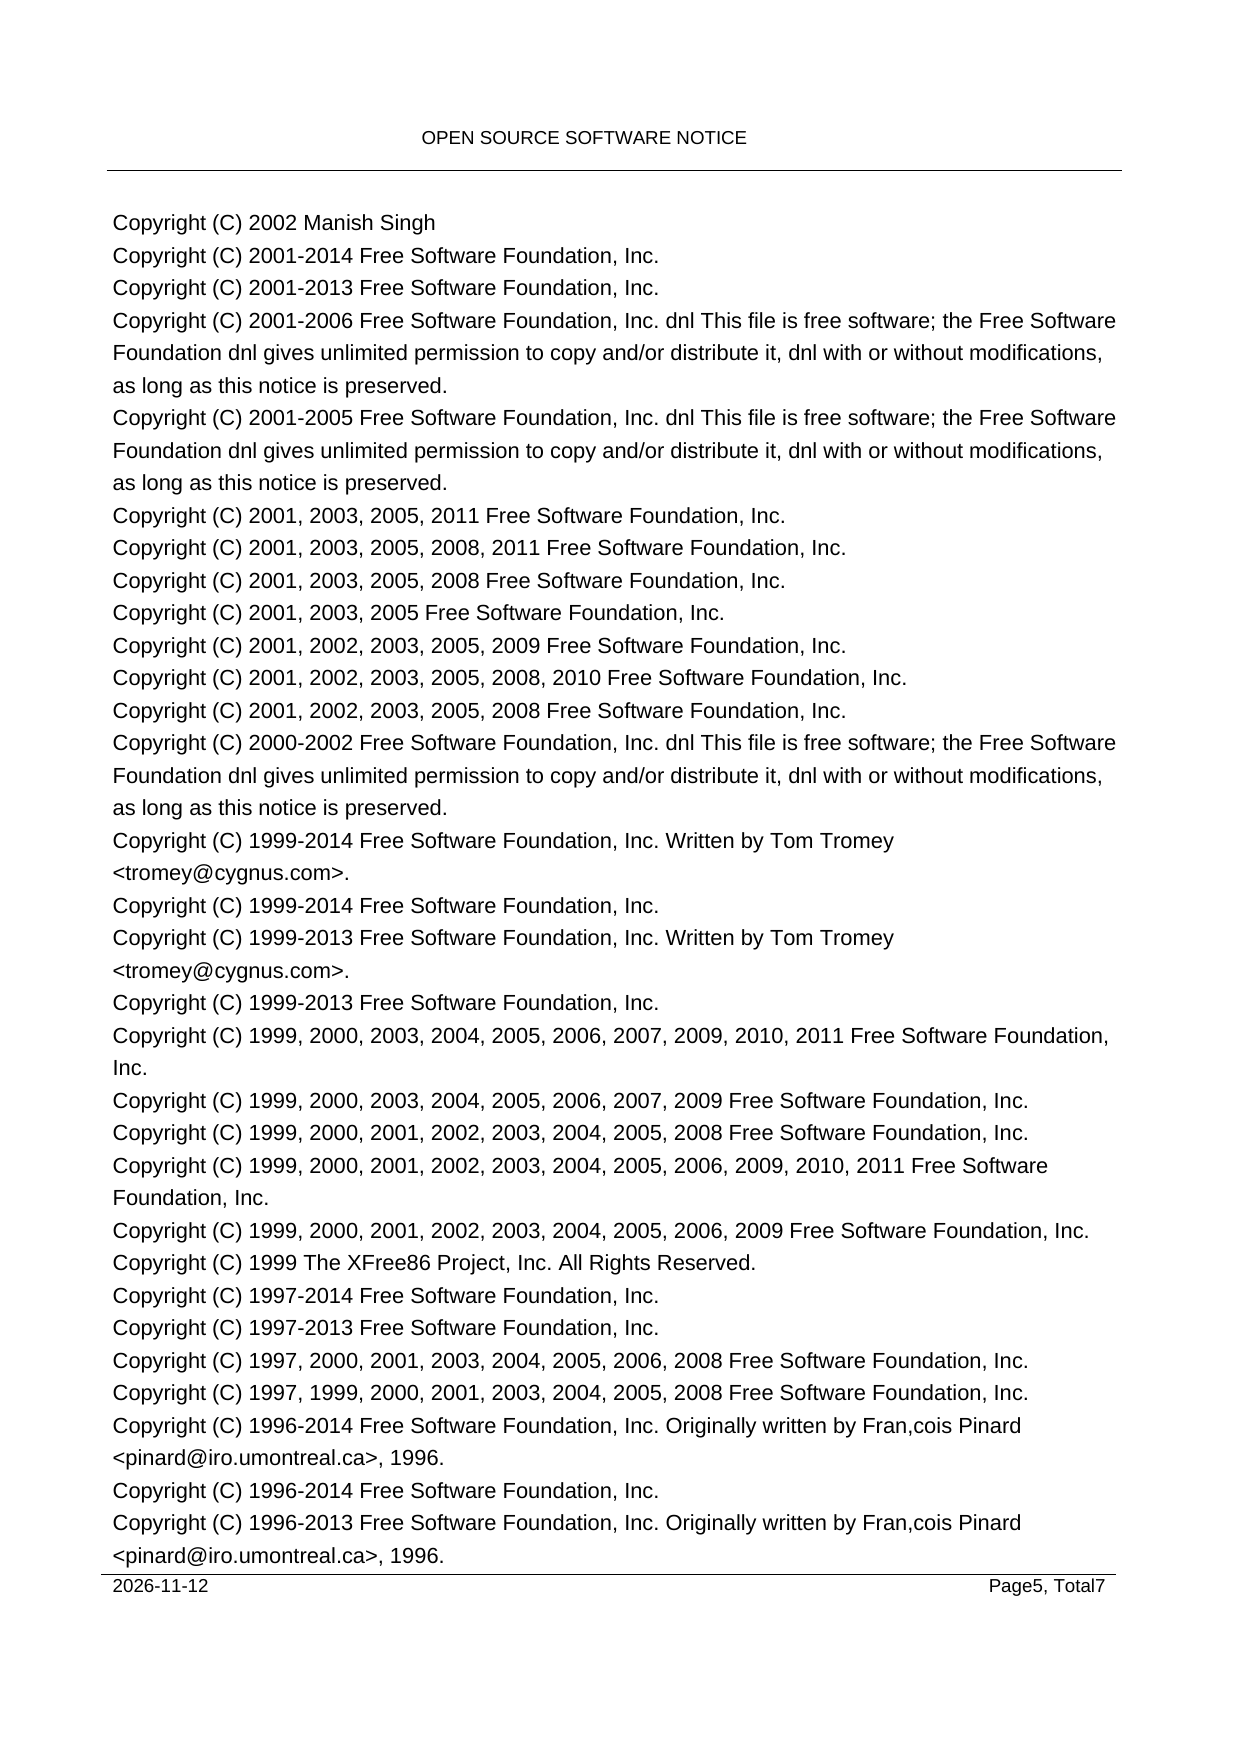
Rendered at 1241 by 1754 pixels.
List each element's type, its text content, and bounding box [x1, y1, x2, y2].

text Copyright (C) 2001, 2003, 2005, 2008 Free Software Foundation, Inc. [112, 564, 1128, 596]
text Copyright (C) 1996-2014 Free Software Foundation, Inc. [112, 1474, 1128, 1506]
text Copyright (C) 1999, 2000, 2003, 2004, 2005, 2006, 2007, 2009 Free Software Foundation, Inc. [112, 1084, 1128, 1116]
text Copyright (C) 2001, 2002, 2003, 2005, 2008, 2010 Free Software Foundation, Inc. [112, 661, 1128, 694]
text Copyright (C) 1999 The XFree86 Project, Inc. All Rights Reserved. [112, 1246, 1128, 1279]
text Copyright (C) 1997-2014 Free Software Foundation, Inc. [112, 1279, 1128, 1311]
text Copyright (C) 2001, 2003, 2005, 2008, 2011 Free Software Foundation, Inc. [112, 531, 1128, 564]
text Copyright (C) 1997, 2000, 2001, 2003, 2004, 2005, 2006, 2008 Free Software Foundation, Inc. [112, 1344, 1128, 1376]
text Copyright (C) 2001-2005 Free Software Foundation, Inc. dnl This file is free software; the Free Software Foundation dnl gives unlimited permission to copy and/or distribute it, dnl with or without modifications, as long as this notice is preserved. [112, 401, 1128, 499]
text Copyright (C) 1999, 2000, 2001, 2002, 2003, 2004, 2005, 2006, 2009 Free Software Foundation, Inc. [112, 1214, 1128, 1246]
text Copyright (C) 1999-2014 Free Software Foundation, Inc. Written by Tom Tromey <tromey@cygnus.com>. [112, 824, 1128, 889]
text Copyright (C) 2001, 2002, 2003, 2005, 2008 Free Software Foundation, Inc. [112, 694, 1128, 726]
text Copyright (C) 2001, 2003, 2005 Free Software Foundation, Inc. [112, 596, 1128, 629]
text Copyright (C) 2002 Manish Singh [112, 206, 1128, 239]
text Copyright (C) 1999-2013 Free Software Foundation, Inc. Written by Tom Tromey <tromey@cygnus.com>. [112, 921, 1128, 986]
text Copyright (C) 1999, 2000, 2003, 2004, 2005, 2006, 2007, 2009, 2010, 2011 Free Software Foundation, Inc. [112, 1019, 1128, 1084]
text Copyright (C) 2001-2013 Free Software Foundation, Inc. [112, 271, 1128, 304]
text Copyright (C) 2000-2002 Free Software Foundation, Inc. dnl This file is free software; the Free Software Foundation dnl gives unlimited permission to copy and/or distribute it, dnl with or without modifications, as long as this notice is preserved. [112, 726, 1128, 824]
text Copyright (C) 1999, 2000, 2001, 2002, 2003, 2004, 2005, 2008 Free Software Foundation, Inc. [112, 1116, 1128, 1149]
text Copyright (C) 1999-2013 Free Software Foundation, Inc. [112, 986, 1128, 1019]
text Copyright (C) 1999, 2000, 2001, 2002, 2003, 2004, 2005, 2006, 2009, 2010, 2011 Free Software Foundation, Inc. [112, 1149, 1128, 1214]
text Copyright (C) 1996-2014 Free Software Foundation, Inc. Originally written by Fran,cois Pinard <pinard@iro.umontreal.ca>, 1996. [112, 1409, 1128, 1474]
text Copyright (C) 2001-2014 Free Software Foundation, Inc. [112, 239, 1128, 271]
text Copyright (C) 1997-2013 Free Software Foundation, Inc. [112, 1311, 1128, 1344]
text Copyright (C) 1999-2014 Free Software Foundation, Inc. [112, 889, 1128, 921]
text Copyright (C) 2001, 2002, 2003, 2005, 2009 Free Software Foundation, Inc. [112, 629, 1128, 661]
text Copyright (C) 1996-2013 Free Software Foundation, Inc. Originally written by Fran,cois Pinard <pinard@iro.umontreal.ca>, 1996. [112, 1506, 1128, 1571]
text Copyright (C) 2001, 2003, 2005, 2011 Free Software Foundation, Inc. [112, 499, 1128, 531]
text Copyright (C) 2001-2006 Free Software Foundation, Inc. dnl This file is free software; the Free Software Foundation dnl gives unlimited permission to copy and/or distribute it, dnl with or without modifications, as long as this notice is preserved. [112, 304, 1128, 401]
text Copyright (C) 1997, 1999, 2000, 2001, 2003, 2004, 2005, 2008 Free Software Foundation, Inc. [112, 1376, 1128, 1409]
